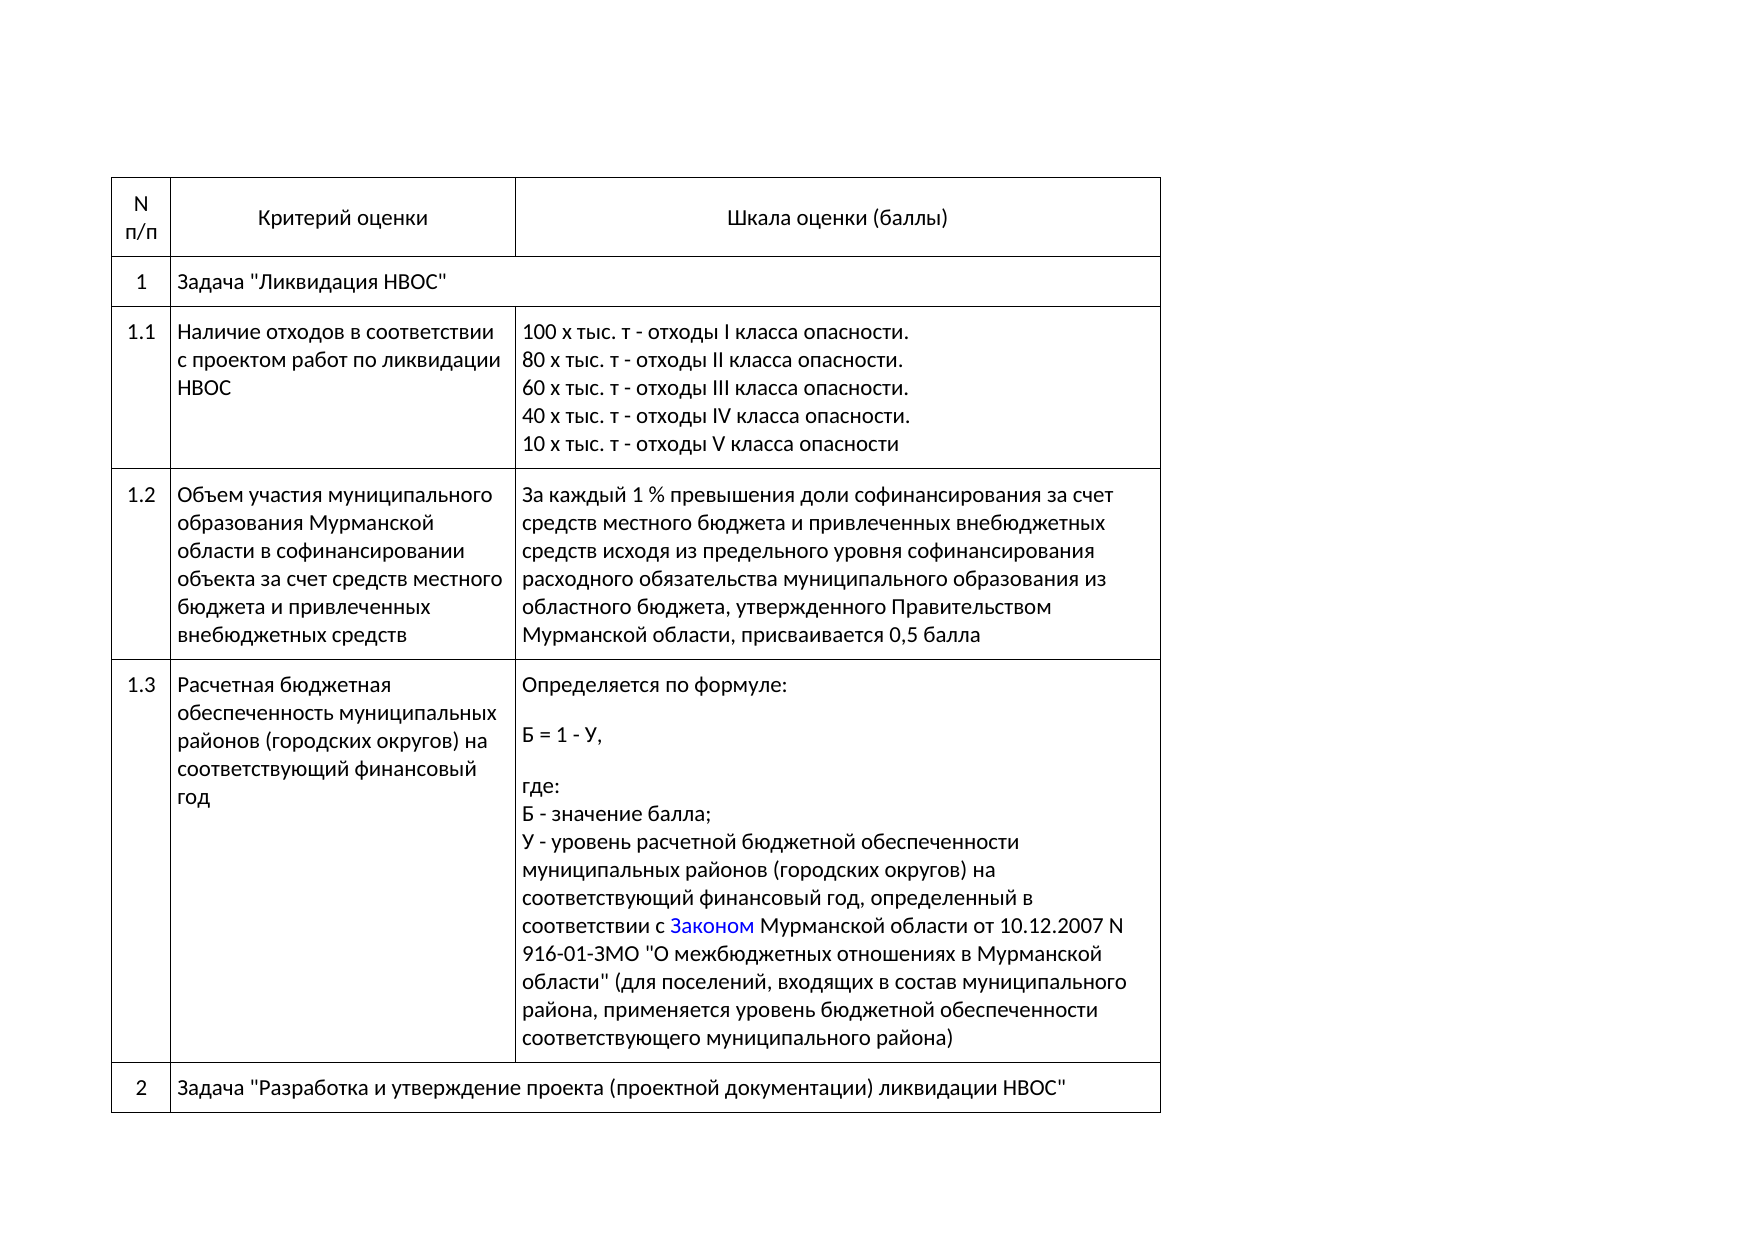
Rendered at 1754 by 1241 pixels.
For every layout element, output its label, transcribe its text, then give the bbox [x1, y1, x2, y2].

table_header Шкала оценки (баллы) [516, 178, 1160, 256]
table_cell 1 [112, 257, 170, 306]
table_cell 1.2 [112, 469, 170, 659]
table_cell Б = 1 - У, [516, 709, 1160, 759]
table_cell Расчетная бюджетная обеспеченность муниципальных районов (городских округов) на соответствующий финансовый год [171, 660, 515, 1062]
table_cell 2 [112, 1063, 170, 1112]
table_header Критерий оценки [171, 178, 515, 256]
table_cell Наличие отходов в соответствии с проектом работ по ликвидации НВОС [171, 307, 515, 468]
table_cell Задача "Разработка и утверждение проекта (проектной документации) ликвидации НВОС" [171, 1063, 1160, 1112]
table_cell 100 x тыс. т - отходы I класса опасности. 80 x тыс. т - отходы II класса опасности. 60 x тыс. т - отходы III класса опасности. 40 x тыс. т - отходы IV класса опасности. 10 x тыс. т - отходы V класса опасности [516, 307, 1160, 468]
table_header N п/п [112, 178, 170, 256]
table_cell За каждый 1 % превышения доли софинансирования за счет средств местного бюджета и привлеченных внебюджетных средств исходя из предельного уровня софинансирования расходного обязательства муниципального образования из областного бюджета, утвержденного Правительством Мурманской области, присваивается 0,5 балла [516, 469, 1160, 659]
table_cell Задача "Ликвидация НВОС" [171, 257, 1160, 306]
table_cell 1.1 [112, 307, 170, 468]
table_cell 1.3 [112, 660, 170, 1062]
table_cell Объем участия муниципального образования Мурманской области в софинансировании объекта за счет средств местного бюджета и привлеченных внебюджетных средств [171, 469, 515, 659]
table_cell где: Б - значение балла; У - уровень расчетной бюджетной обеспеченности муниципальных районов (городских округов) на соответствующий финансовый год, определенный в соответствии с Законом Мурманской области от 10.12.2007 N 916-01-ЗМО "О межбюджетных отношениях в Мурманской области" (для поселений, входящих в состав муниципального района, применяется уровень бюджетной обеспеченности соответствующего муниципального района) [516, 759, 1160, 1062]
table_cell Определяется по формуле: [516, 660, 1160, 709]
